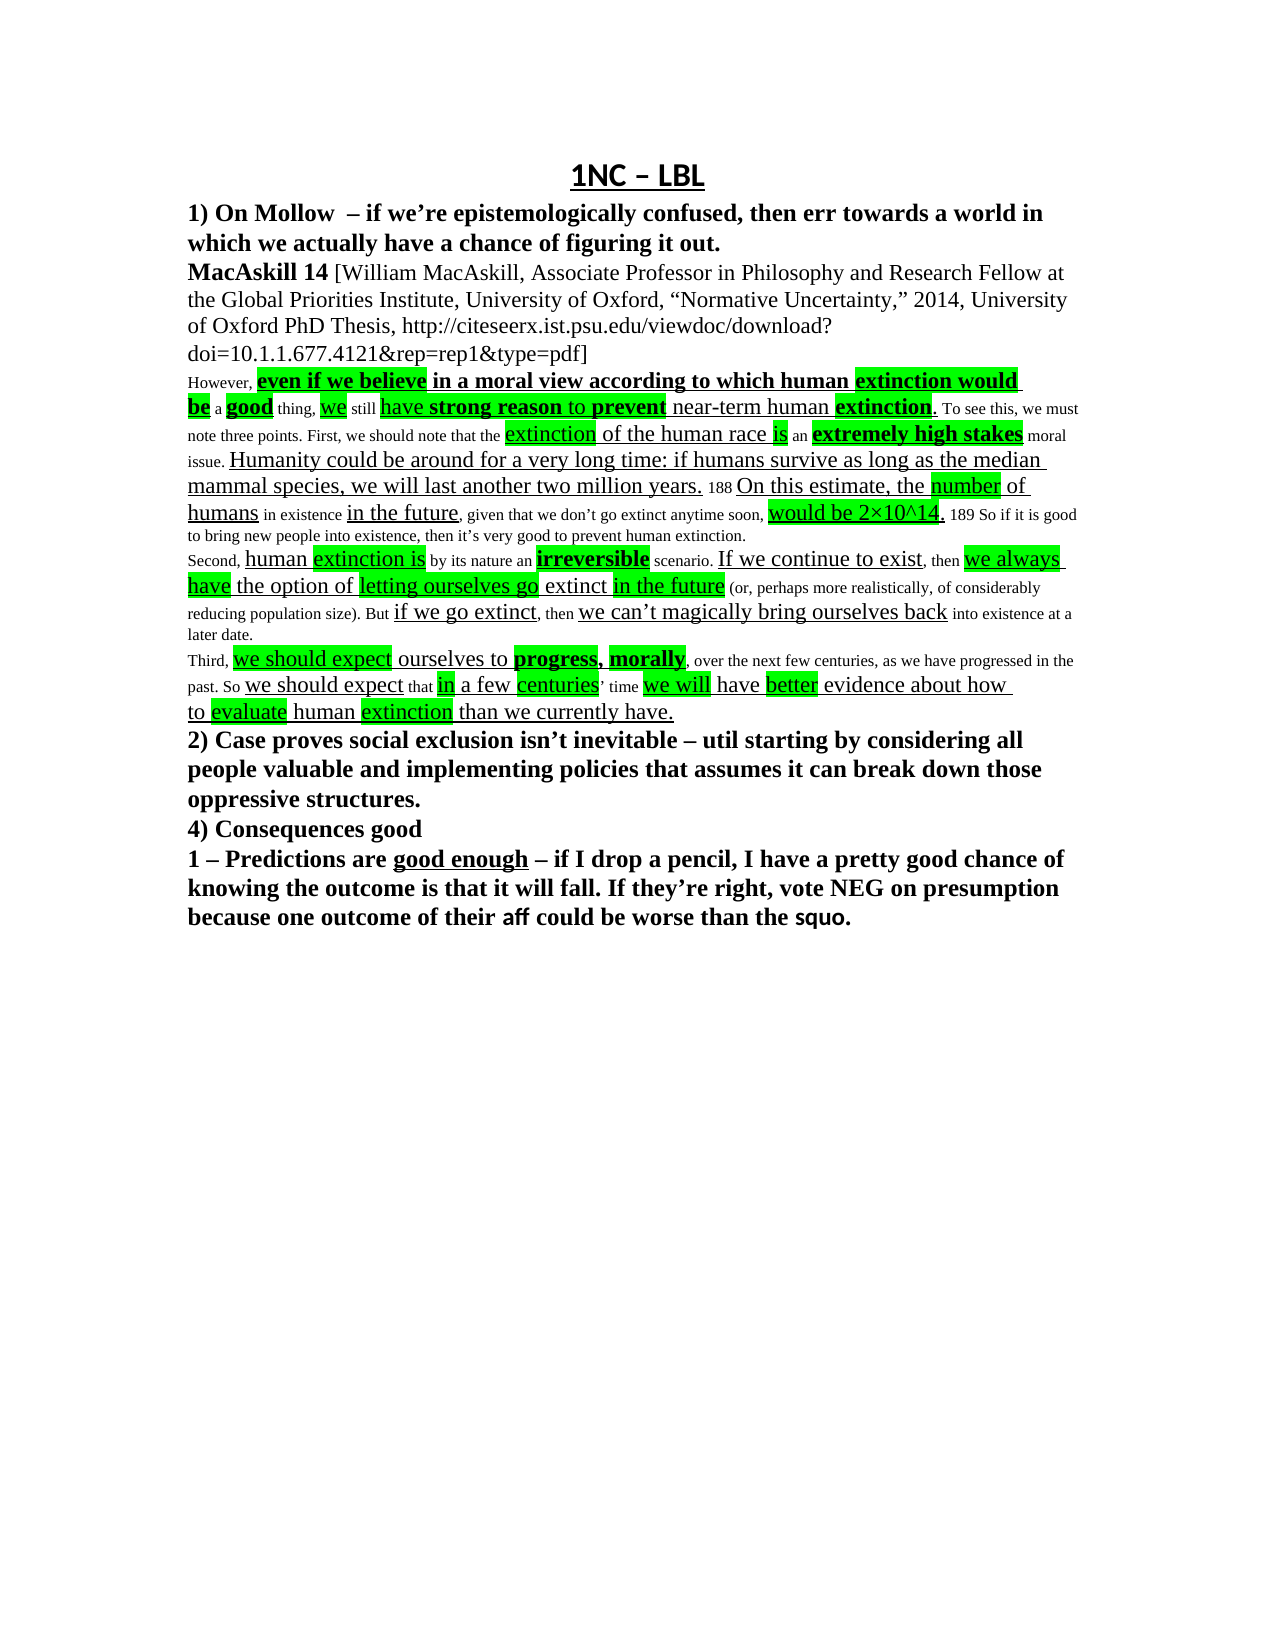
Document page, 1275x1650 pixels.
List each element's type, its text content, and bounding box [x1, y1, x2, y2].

text 1 – Predictions are good enough – if I drop a pencil, I have a pretty good chance of knowing the outcome is that it will fall. If they’re right, vote NEG on presumption because one outcome of their aff could be worse than the squo. [187, 844, 1087, 932]
text 2) Case proves social exclusion isn’t inevitable – util starting by considering all people valuable and implementing policies that assumes it can break down those oppressive structures. [187, 725, 1087, 813]
text However, even if we believe in a moral view according to which human extinction would be a good thing, we still have strong reason to prevent near-term human extinction. To see this, we must note three points. First, we should note that the extinction of the human race is an extremely high stakes moral issue. Humanity could be around for a very long time: if humans survive as long as the median mammal species, we will last another two million years. 188 On this estimate, the number of humans in existence in the future, given that we don’t go extinct anytime soon, would be 2×10^14. 189 So if it is good to bring new people into existence, then it’s very good to prevent human extinction. [187, 367, 1087, 545]
text MacAskill 14 [William MacAskill, Associate Professor in Philosophy and Research Fellow at the Global Priorities Institute, University of Oxford, “Normative Uncertainty,” 2014, University of Oxford PhD Thesis, http://citeseerx.ist.psu.edu/viewdoc/download?doi=10.1.1.677.4121&rep=rep1&type=pdf] [187, 257, 1087, 367]
text 1) On Mollow – if we’re epistemologically confused, then err towards a world in which we actually have a chance of figuring it out. [187, 198, 1087, 257]
text 4) Consequences good [187, 813, 1087, 844]
text Second, human extinction is by its nature an irreversible scenario. If we continue to exist, then we always have the option of letting ourselves go extinct in the future (or, perhaps more realistically, of considerably reducing population size). But if we go extinct, then we can’t magically bring ourselves back into existence at a later date. [187, 545, 1087, 645]
text Third, we should expect ourselves to progress, morally, over the next few centuries, as we have progressed in the past. So we should expect that in a few centuries’ time we will have better evidence about how to evaluate human extinction than we currently have. [187, 645, 1087, 725]
subtitle 1NC – LBL [187, 154, 1087, 195]
